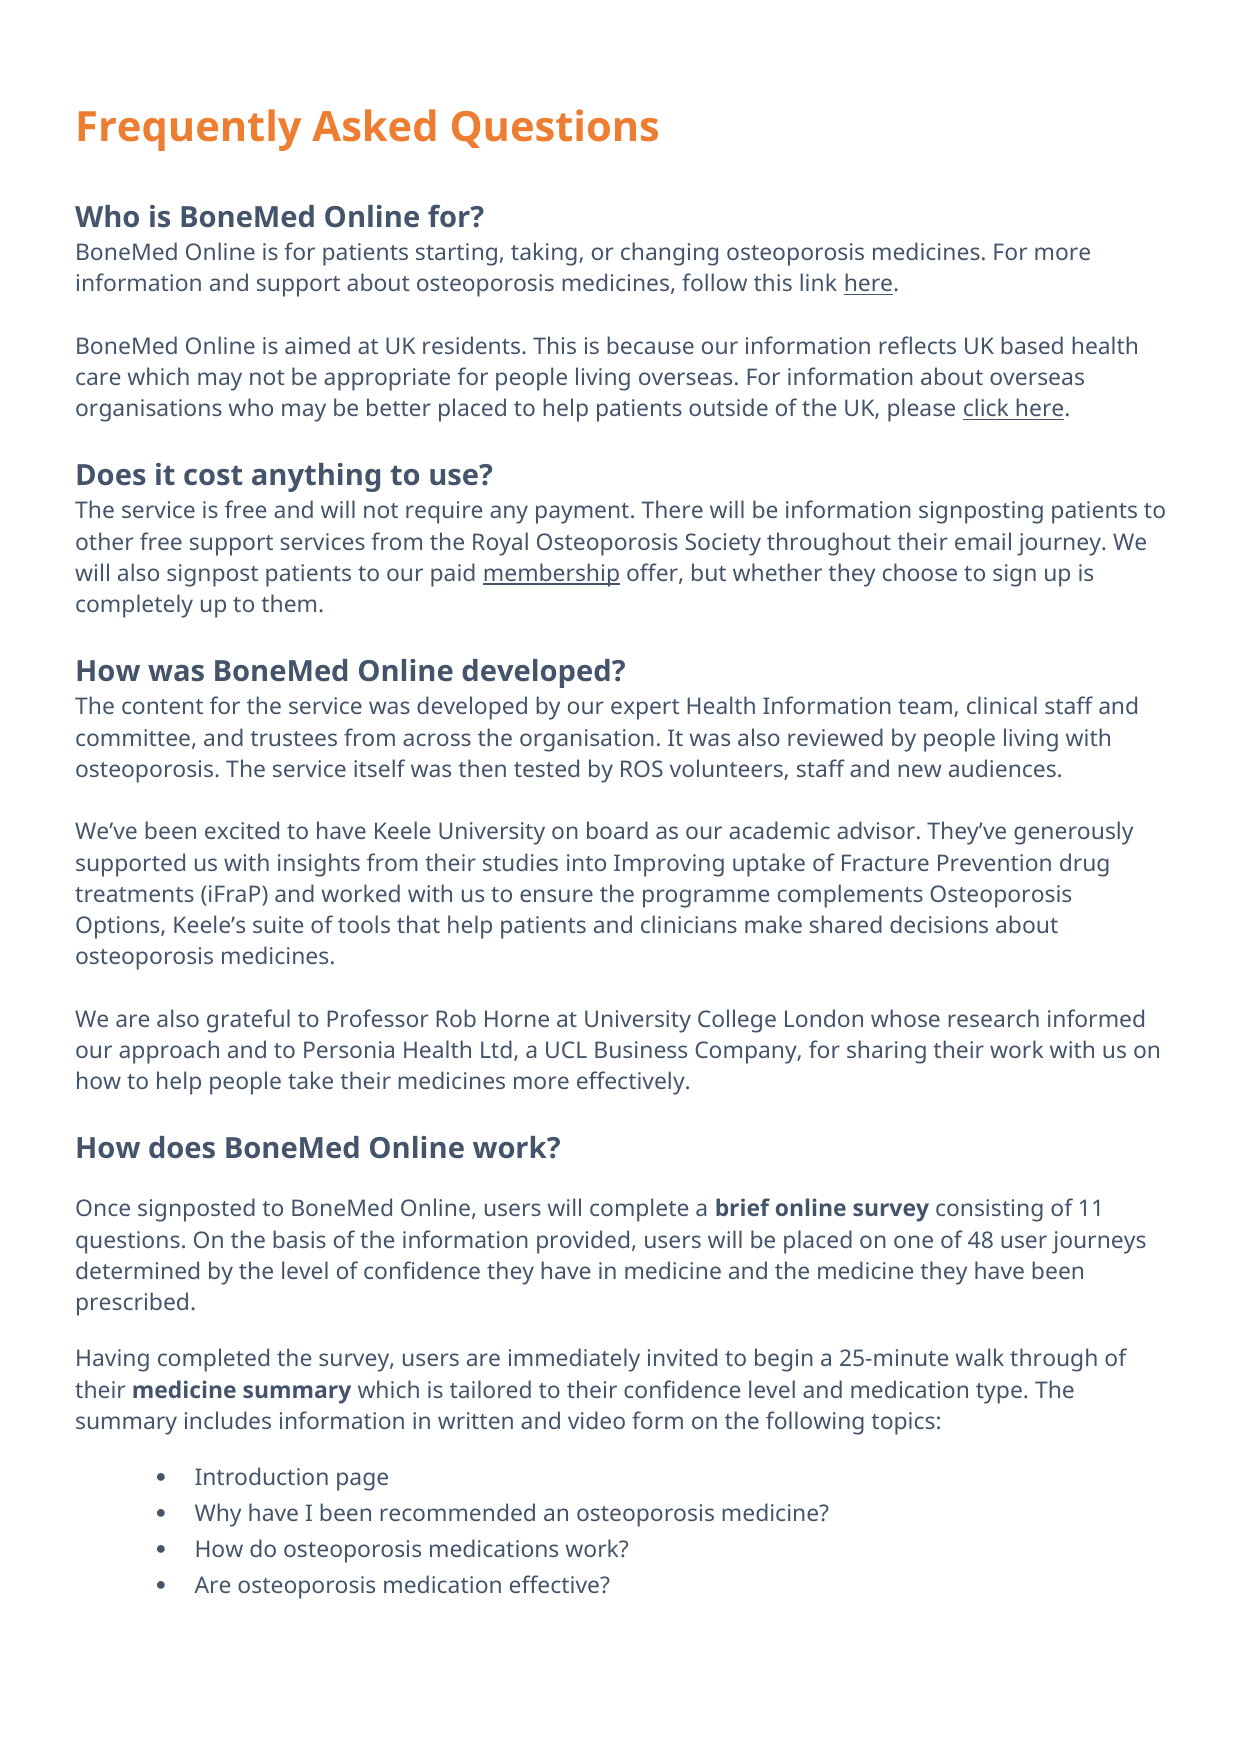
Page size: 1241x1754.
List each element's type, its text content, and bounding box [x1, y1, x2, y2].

list Why have I been recommended an osteoporosis medicine? [157, 1497, 1165, 1528]
text Does it cost anything to use? [75, 454, 1168, 494]
text Once signposted to BoneMed Online, users will complete a brief online survey consisting of 11 questions. On the basis of the information provided, users will be placed on one of 48 user journeys determined by the level of confidence they have in medicine and the medicine they have been prescribed. [75, 1192, 1165, 1317]
text BoneMed Online is aimed at UK residents. This is because our information reflects UK based health care which may not be appropriate for people living overseas. For information about overseas organisations who may be better placed to help patients outside of the UK, please click here. [75, 329, 1168, 423]
text Having completed the survey, users are immediately invited to begin a 25-minute walk through of their medicine summary which is tailored to their confidence level and medication type. The summary includes information in written and video form on the following topics: [75, 1342, 1165, 1436]
list Introduction page [157, 1461, 1165, 1492]
text BoneMed Online is for patients starting, taking, or changing osteoporosis medicines. For more information and support about osteoporosis medicines, follow this link here. [75, 236, 1168, 298]
text We are also grateful to Professor Rob Horne at University College London whose research informed our approach and to Personia Health Ltd, a UCL Business Company, for sharing their work with us on how to help people take their medicines more effectively. [75, 1003, 1168, 1096]
text How was BoneMed Online developed? [75, 651, 1168, 690]
text Who is BoneMed Online for? [75, 196, 1168, 236]
text The content for the service was developed by our expert Health Information team, clinical staff and committee, and trustees from across the organisation. It was also reviewed by people living with osteoporosis. The service itself was then tested by ROS volunteers, staff and new audiences. [75, 690, 1168, 784]
list Are osteoporosis medication effective? [157, 1569, 1165, 1600]
text How does BoneMed Online work? [75, 1128, 1168, 1167]
list How do osteoporosis medications work? [157, 1533, 1165, 1564]
text The service is free and will not require any payment. There will be information signposting patients to other free support services from the Royal Osteoporosis Society throughout their email journey. We will also signpost patients to our paid membership offer, but whether they choose to sign up is completely up to them. [75, 494, 1168, 619]
text We’ve been excited to have Keele University on board as our academic advisor. They’ve generously supported us with insights from their studies into Improving uptake of Fracture Prevention drug treatments (iFraP) and worked with us to ensure the programme complements Osteoporosis Options, Keele’s suite of tools that help patients and clinicians make shared decisions about osteoporosis medicines. [75, 815, 1168, 971]
text Frequently Asked Questions [75, 97, 1165, 153]
